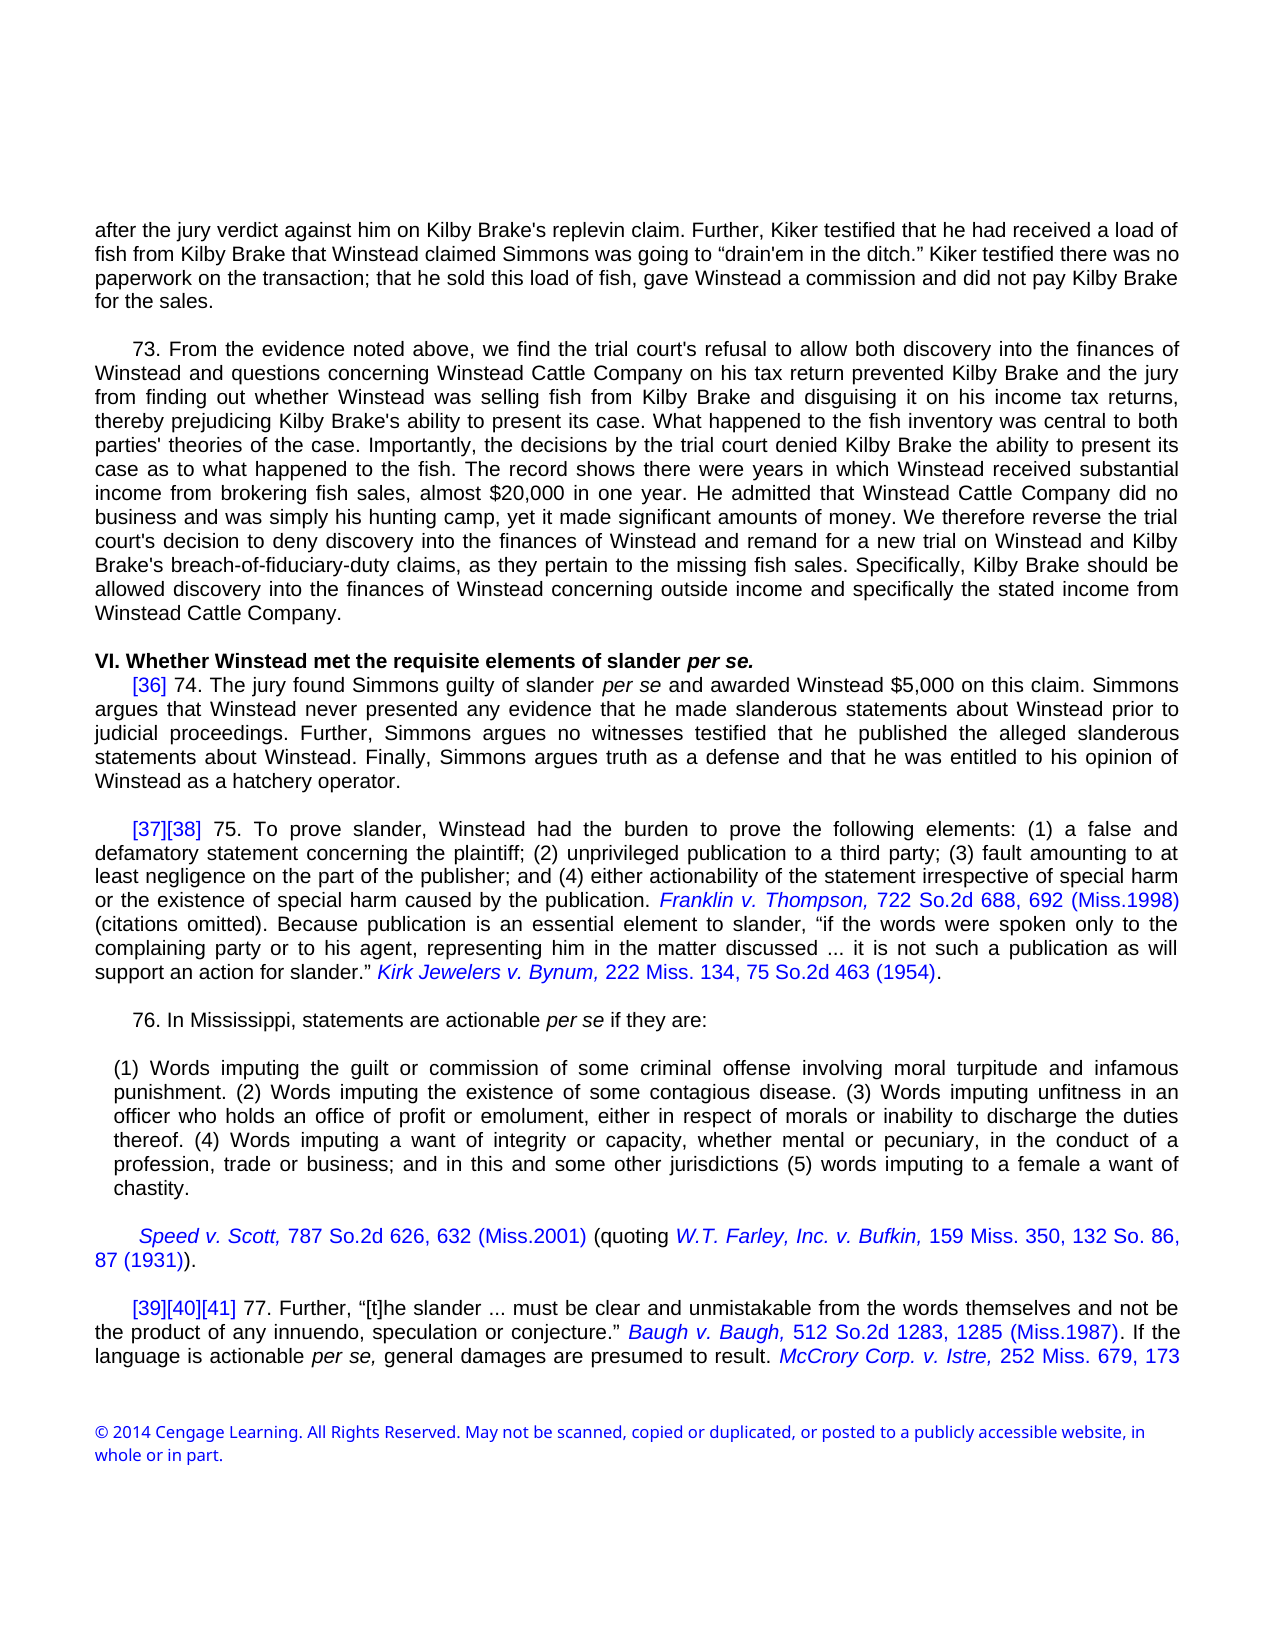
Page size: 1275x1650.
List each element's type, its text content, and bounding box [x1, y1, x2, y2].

text [37][38] 75. To prove slander, Winstead had the burden to prove the following elements: (1) a false and defamatory statement concerning the plaintiff; (2) unprivileged publication to a third party; (3) fault amounting to at least negligence on the part of the publisher; and (4) either actionability of the statement irrespective of special harm or the existence of special harm caused by the publication. Franklin v. Thompson, 722 So.2d 688, 692 (Miss.1998) (citations omitted). Because publication is an essential element to slander, “if the words were spoken only to the complaining party or to his agent, representing him in the matter discussed ... it is not such a publication as will support an action for slander.” Kirk Jewelers v. Bynum, 222 Miss. 134, 75 So.2d 463 (1954). [94, 816, 1181, 984]
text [94, 1296, 1181, 1367]
text [36] 74. The jury found Simmons guilty of slander per se and awarded Winstead $5,000 on this claim. Simmons argues that Winstead never presented any evidence that he made slanderous statements about Winstead prior to judicial proceedings. Further, Simmons argues no witnesses testified that he published the alleged slanderous statements about Winstead. Finally, Simmons argues truth as a defense and that he was entitled to his opinion of Winstead as a hatchery operator. [94, 673, 1181, 792]
text 76. In Mississippi, statements are actionable per se if they are: [94, 1008, 1181, 1032]
text 73. From the evidence noted above, we find the trial court's refusal to allow both discovery into the finances of Winstead and questions concerning Winstead Cattle Company on his tax return prevented Kilby Brake and the jury from finding out whether Winstead was selling fish from Kilby Brake and disguising it on his income tax returns, thereby prejudicing Kilby Brake's ability to present its case. What happened to the fish inventory was central to both parties' theories of the case. Importantly, the decisions by the trial court denied Kilby Brake the ability to present its case as to what happened to the fish. The record shows there were years in which Winstead received substantial income from brokering fish sales, almost $20,000 in one year. He admitted that Winstead Cattle Company did no business and was simply his hunting camp, yet it made significant amounts of money. We therefore reverse the trial court's decision to deny discovery into the finances of Winstead and remand for a new trial on Winstead and Kilby Brake's breach-of-fiduciary-duty claims, as they pertain to the missing fish sales. Specifically, Kilby Brake should be allowed discovery into the finances of Winstead concerning outside income and specifically the stated income from Winstead Cattle Company. [94, 337, 1181, 625]
text (1) Words imputing the guilt or commission of some criminal offense involving moral turpitude and infamous punishment. (2) Words imputing the existence of some contagious disease. (3) Words imputing unfitness in an officer who holds an office of profit or emolument, either in respect of morals or inability to discharge the duties thereof. (4) Words imputing a want of integrity or capacity, whether mental or pecuniary, in the conduct of a profession, trade or business; and in this and some other jurisdictions (5) words imputing to a female a want of chastity. [113, 1056, 1181, 1200]
text Speed v. Scott, 787 So.2d 626, 632 (Miss.2001) (quoting W.T. Farley, Inc. v. Bufkin, 159 Miss. 350, 132 So. 86, 87 (1931)). [94, 1224, 1181, 1272]
text VI. Whether Winstead met the requisite elements of slander per se. [94, 649, 1181, 673]
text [94, 217, 1181, 313]
